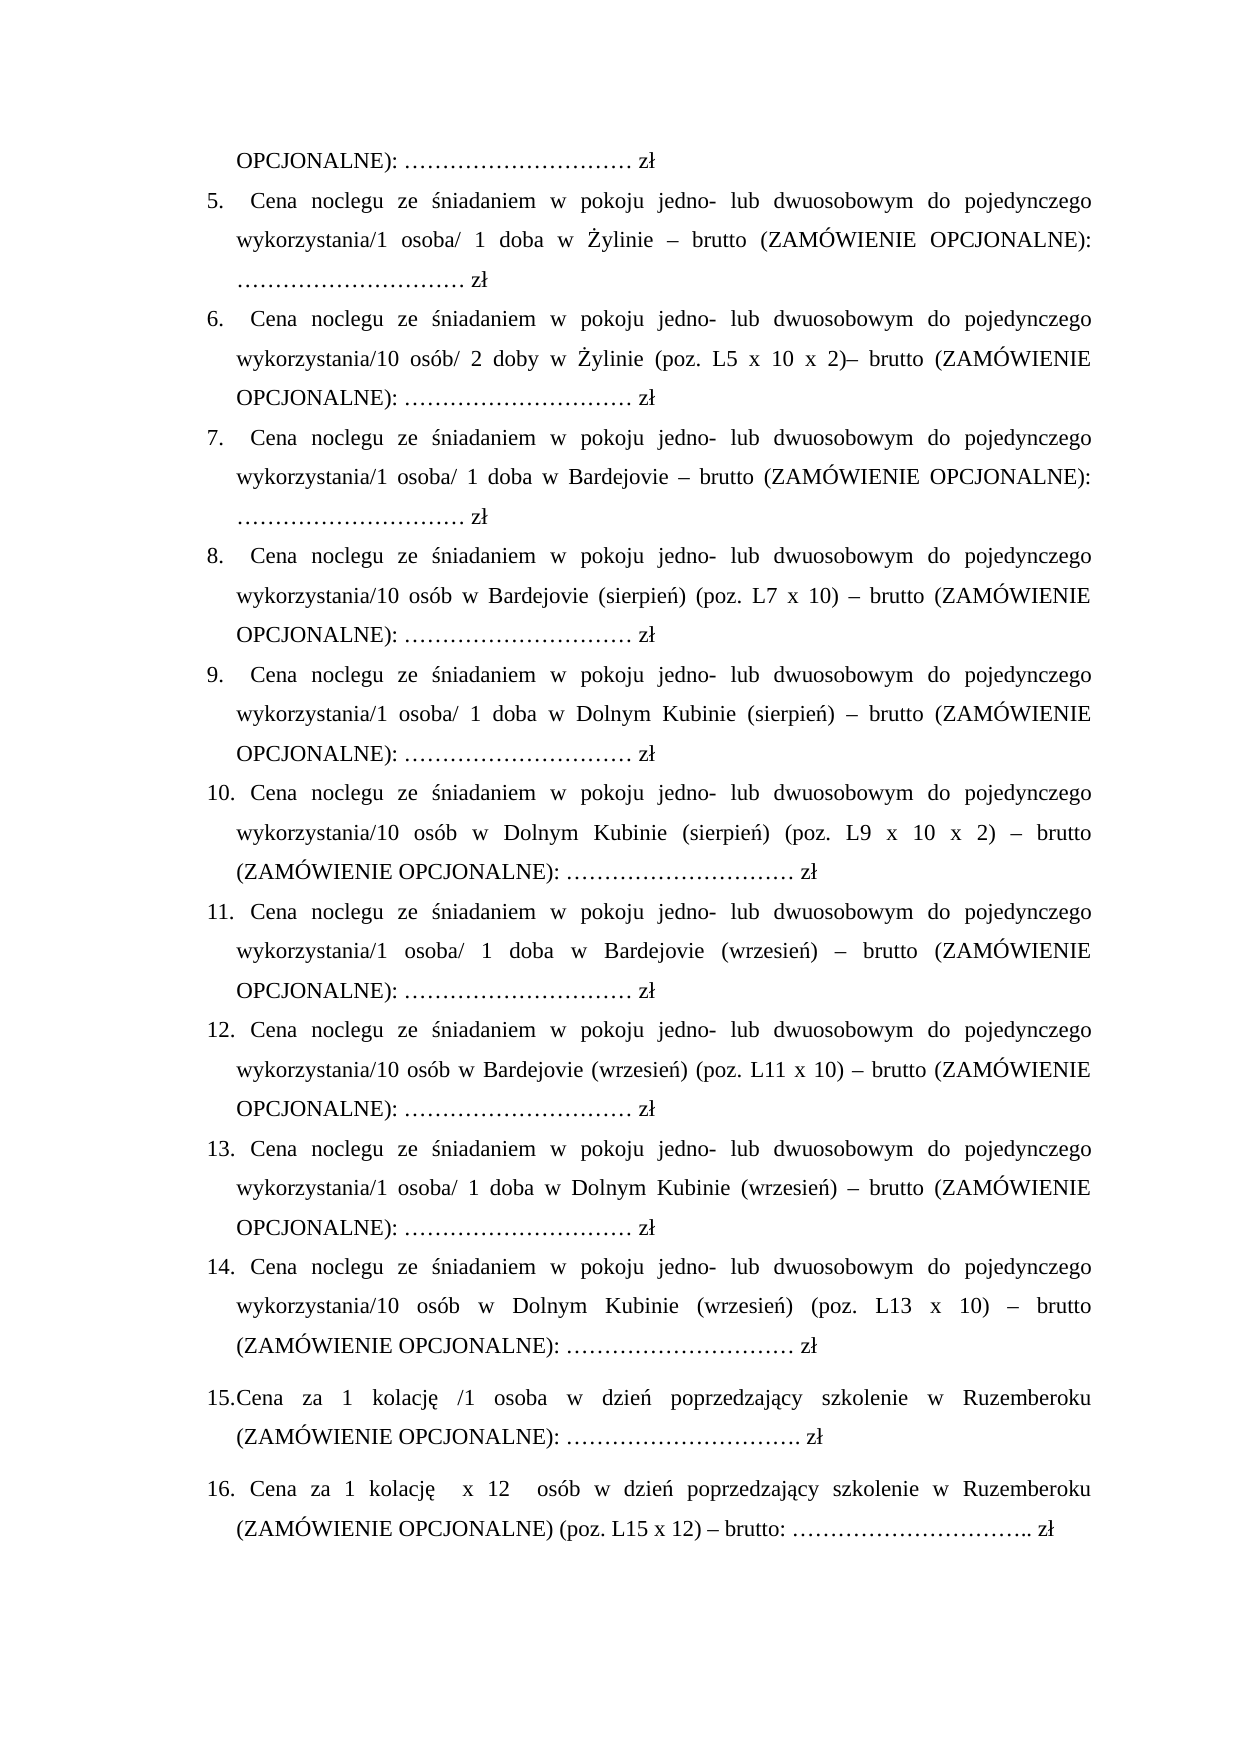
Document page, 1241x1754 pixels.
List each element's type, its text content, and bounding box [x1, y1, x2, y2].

list Cena noclegu ze śniadaniem w pokoju jedno- lub dwuosobowym do pojedynczego wykorzystania/1 osoba/ 1 doba w Dolnym Kubinie (sierpień) – brutto (ZAMÓWIENIE OPCJONALNE): ………………………… zł [207, 661, 1093, 766]
list Cena noclegu ze śniadaniem w pokoju jedno- lub dwuosobowym do pojedynczego wykorzystania/10 osób w Bardejovie (wrzesień) (poz. L11 x 10) – brutto (ZAMÓWIENIE OPCJONALNE): ………………………… zł [207, 1016, 1093, 1121]
list Cena noclegu ze śniadaniem w pokoju jedno- lub dwuosobowym do pojedynczego wykorzystania/10 osób/ 2 doby w Żylinie (poz. L5 x 10 x 2)– brutto (ZAMÓWIENIE OPCJONALNE): ………………………… zł [207, 306, 1093, 411]
list Cena noclegu ze śniadaniem w pokoju jedno- lub dwuosobowym do pojedynczego wykorzystania/10 osób w Dolnym Kubinie (sierpień) (poz. L9 x 10 x 2) – brutto (ZAMÓWIENIE OPCJONALNE): ………………………… zł [207, 779, 1093, 884]
list Cena noclegu ze śniadaniem w pokoju jedno- lub dwuosobowym do pojedynczego wykorzystania/1 osoba/ 1 doba w Żylinie – brutto (ZAMÓWIENIE OPCJONALNE): ………………………… zł [207, 187, 1093, 292]
list Cena noclegu ze śniadaniem w pokoju jedno- lub dwuosobowym do pojedynczego wykorzystania/10 osób w Dolnym Kubinie (wrzesień) (poz. L13 x 10) – brutto (ZAMÓWIENIE OPCJONALNE): ………………………… zł [207, 1253, 1093, 1358]
list Cena za 1 kolację x 12 osób w dzień poprzedzający szkolenie w Ruzemberoku (ZAMÓWIENIE OPCJONALNE) (poz. L15 x 12) – brutto: ………………………….. zł [207, 1475, 1093, 1541]
list Cena noclegu ze śniadaniem w pokoju jedno- lub dwuosobowym do pojedynczego wykorzystania/1 osoba/ 1 doba w Bardejovie (wrzesień) – brutto (ZAMÓWIENIE OPCJONALNE): ………………………… zł [207, 898, 1093, 1003]
list Cena za 1 kolację /1 osoba w dzień poprzedzający szkolenie w Ruzemberoku (ZAMÓWIENIE OPCJONALNE): …………………………. zł [207, 1384, 1093, 1450]
list Cena noclegu ze śniadaniem w pokoju jedno- lub dwuosobowym do pojedynczego wykorzystania/1 osoba/ 1 doba w Dolnym Kubinie (wrzesień) – brutto (ZAMÓWIENIE OPCJONALNE): ………………………… zł [207, 1134, 1093, 1240]
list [207, 148, 1093, 174]
list Cena noclegu ze śniadaniem w pokoju jedno- lub dwuosobowym do pojedynczego wykorzystania/1 osoba/ 1 doba w Bardejovie – brutto (ZAMÓWIENIE OPCJONALNE): ………………………… zł [207, 424, 1093, 529]
list Cena noclegu ze śniadaniem w pokoju jedno- lub dwuosobowym do pojedynczego wykorzystania/10 osób w Bardejovie (sierpień) (poz. L7 x 10) – brutto (ZAMÓWIENIE OPCJONALNE): ………………………… zł [207, 542, 1093, 648]
